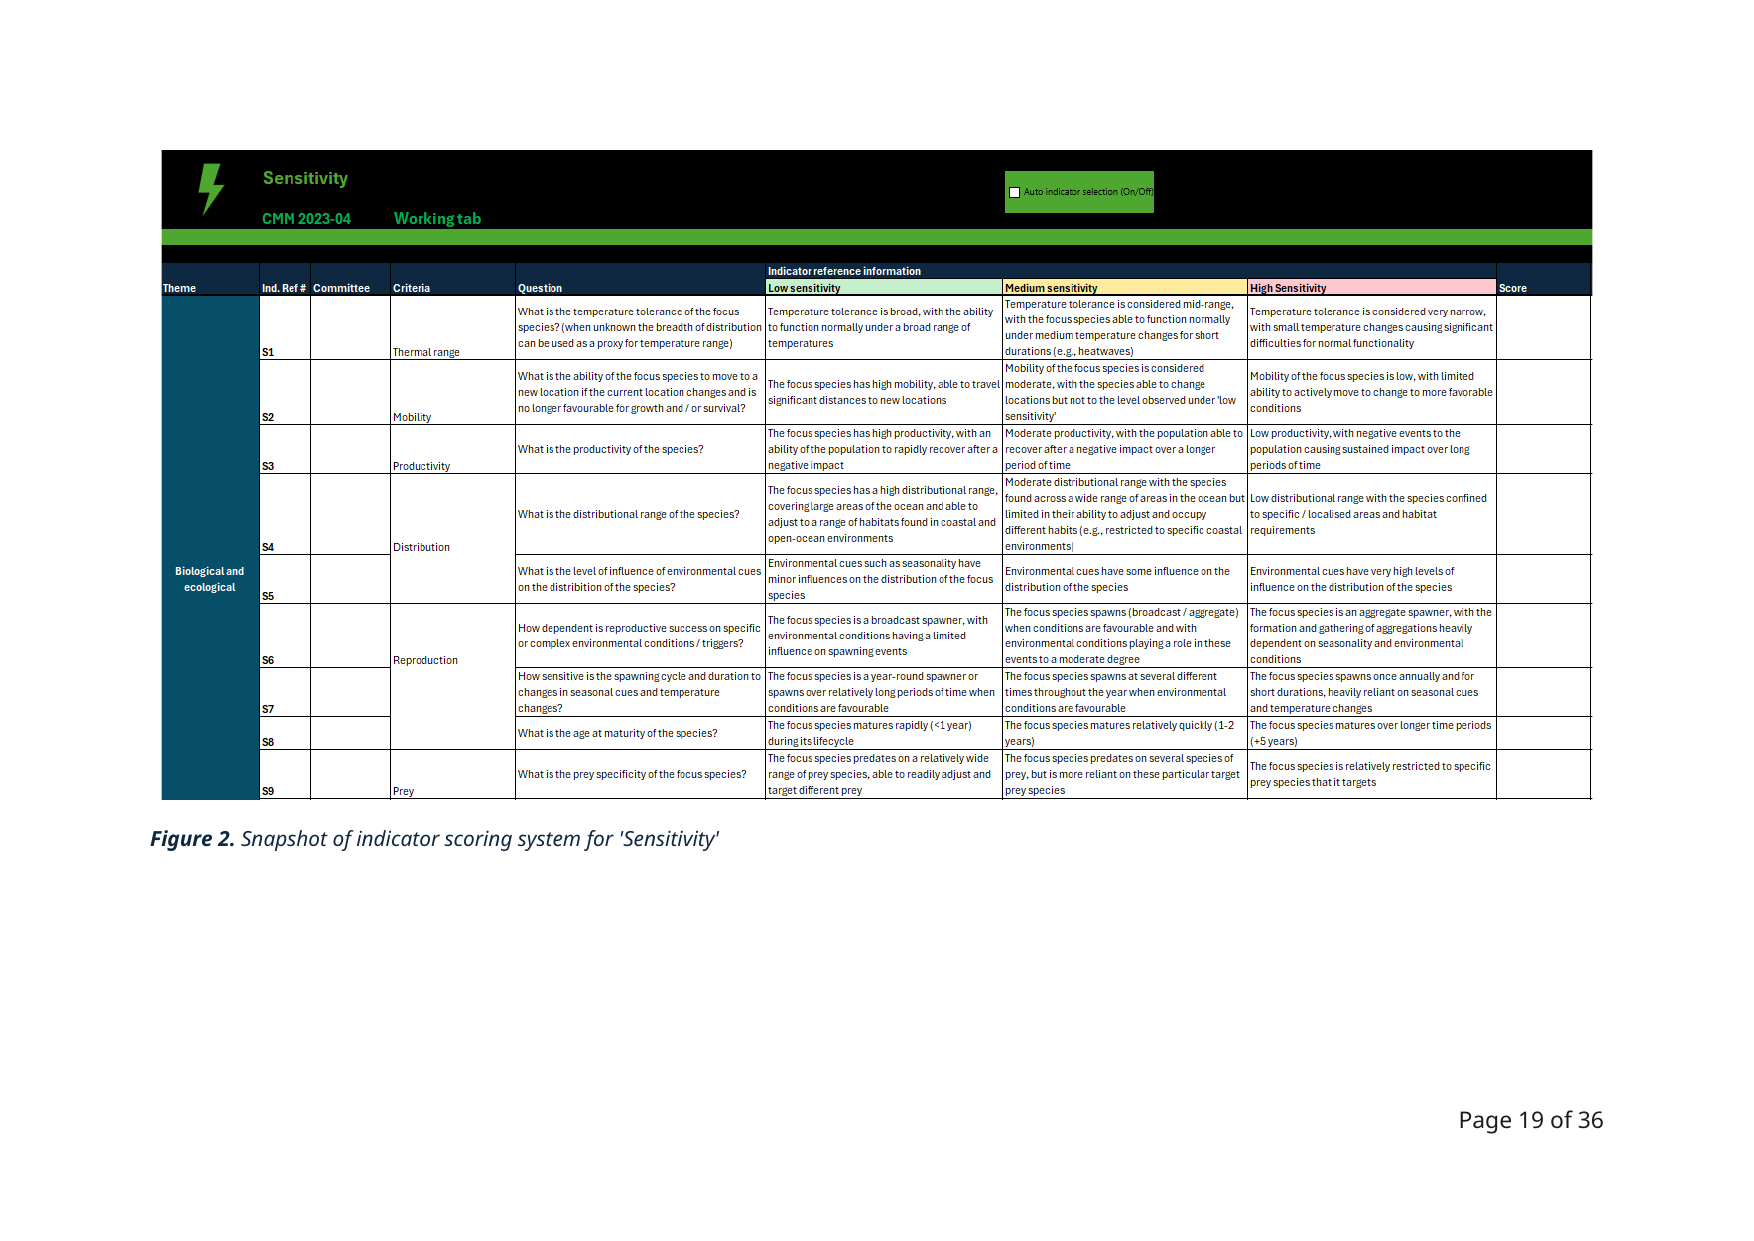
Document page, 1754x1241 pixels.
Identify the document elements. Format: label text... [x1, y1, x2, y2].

picture [161, 150, 1593, 800]
text Figure 2. Snapshot of indicator scoring system for 'Sensitivity' [150, 824, 1604, 853]
